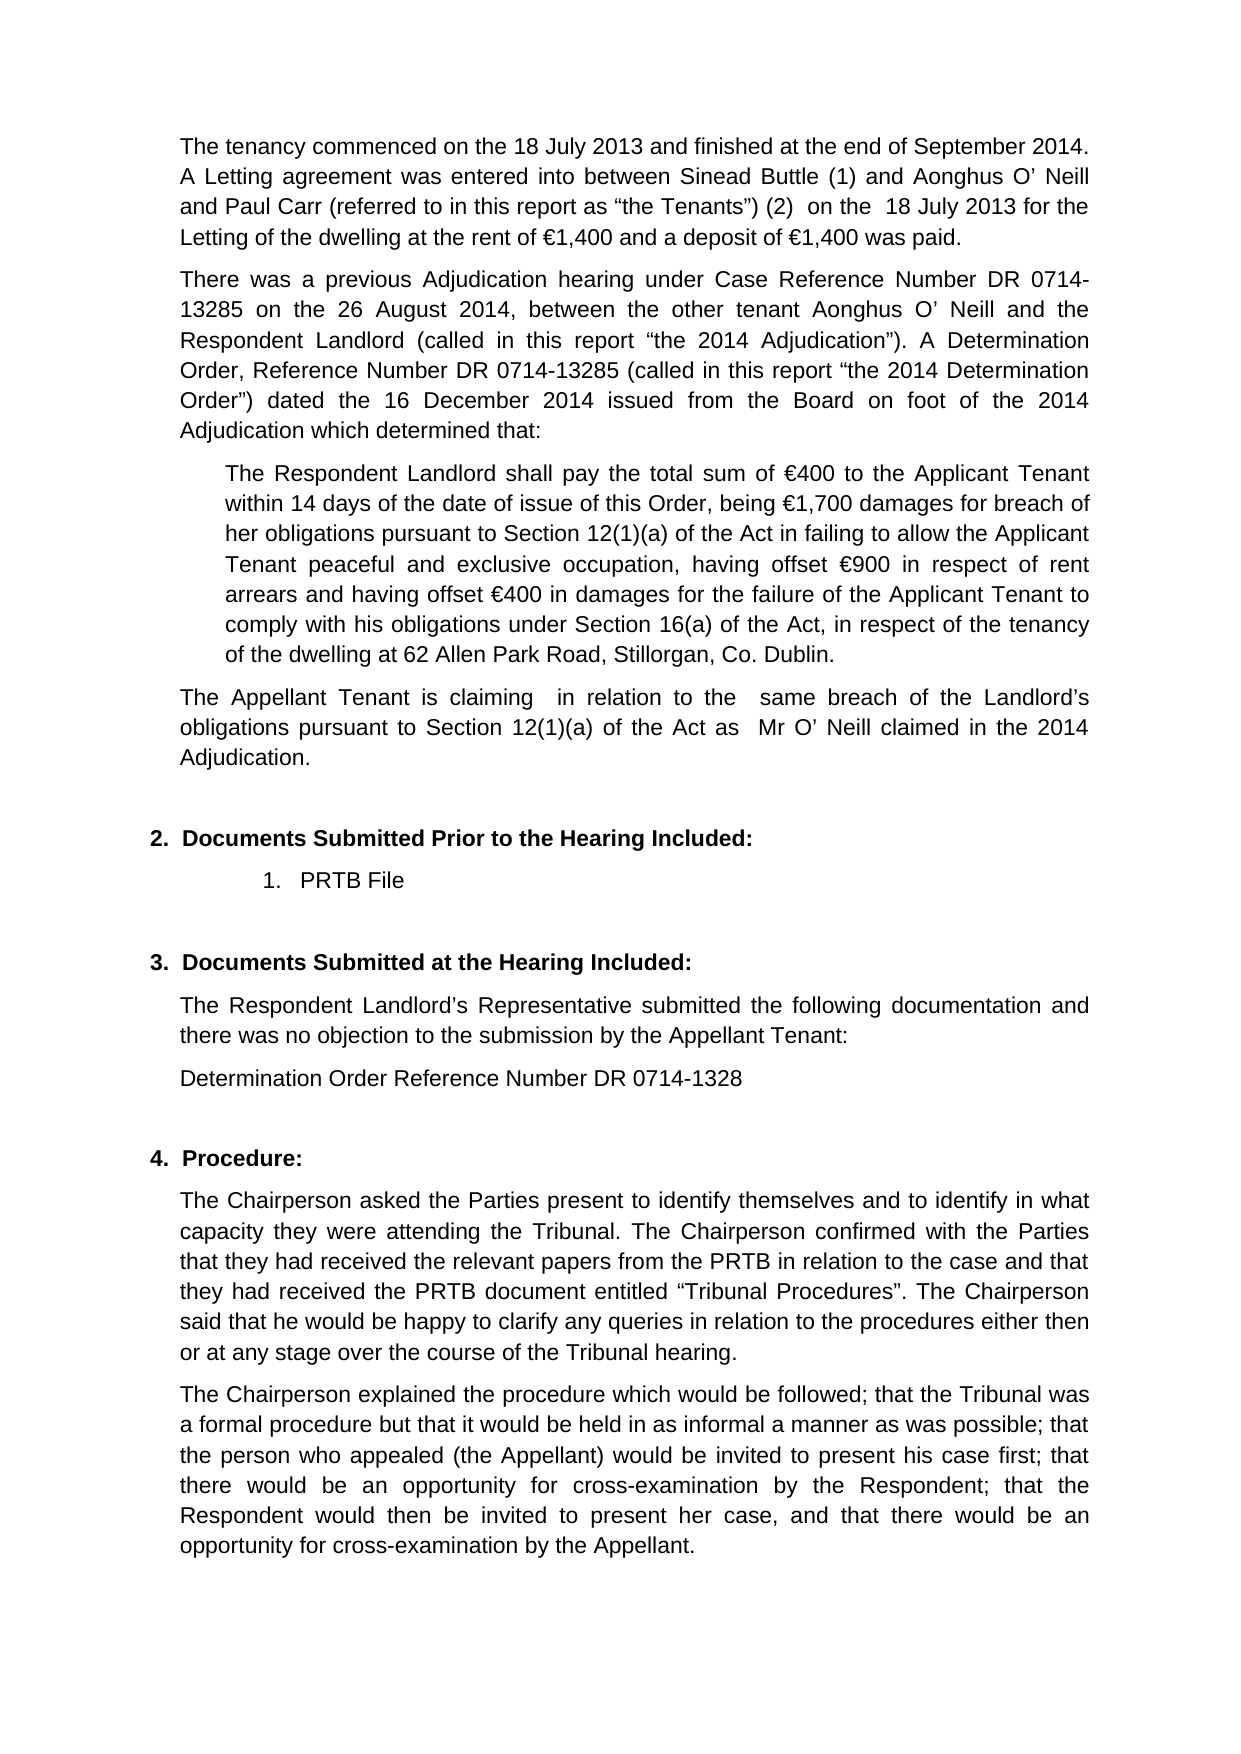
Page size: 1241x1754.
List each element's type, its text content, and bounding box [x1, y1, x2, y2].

text The Appellant Tenant is claiming in relation to the same breach of the Landlord’s obligations pursuant to Section 12(1)(a) of the Act as Mr O’ Neill claimed in the 2014 Adjudication. [179, 684, 1090, 771]
text Determination Order Reference Number DR 0714-1328 [179, 1064, 1090, 1091]
text The Respondent Landlord’s Representative submitted the following documentation and there was no objection to the submission by the Appellant Tenant: [179, 992, 1090, 1048]
text There was a previous Adjudication hearing under Case Reference Number DR 0714-13285 on the 26 August 2014, between the other tenant Aonghus O’ Neill and the Respondent Landlord (called in this report “the 2014 Adjudication”). A Determination Order, Reference Number DR 0714-13285 (called in this report “the 2014 Determination Order”) dated the 16 December 2014 issued from the Board on foot of the 2014 Adjudication which determined that: [179, 266, 1090, 444]
text The Chairperson explained the procedure which would be followed; that the Tribunal was a formal procedure but that it would be held in as informal a manner as was possible; that the person who appealed (the Appellant) would be invited to present his case first; that there would be an opportunity for cross-examination by the Respondent; that the Respondent would then be invited to present her case, and that there would be an opportunity for cross-examination by the Appellant. [179, 1381, 1090, 1558]
text The Respondent Landlord shall pay the total sum of €400 to the Applicant Tenant within 14 days of the date of issue of this Order, being €1,700 damages for breach of her obligations pursuant to Section 12(1)(a) of the Act in failing to allow the Applicant Tenant peaceful and exclusive occupation, having offset €900 in respect of rent arrears and having offset €400 in damages for the failure of the Applicant Tenant to comply with his obligations under Section 16(a) of the Act, in respect of the tenancy of the dwelling at 62 Allen Park Road, Stillorgan, Co. Dublin. [225, 460, 1090, 668]
text The tenancy commenced on the 18 July 2013 and finished at the end of September 2014. A Letting agreement was entered into between Sinead Buttle (1) and Aonghus O’ Neill and Paul Carr (referred to in this report as “the Tenants”) (2) on the 18 July 2013 for the Letting of the dwelling at the rent of €1,400 and a deposit of €1,400 was paid. [179, 133, 1090, 250]
text The Chairperson asked the Parties present to identify themselves and to identify in what capacity they were attending the Tribunal. The Chairperson confirmed with the Parties that they had received the relevant papers from the PRTB in relation to the case and that they had received the PRTB document entitled “Tribunal Procedures”. The Chairperson said that he would be happy to clarify any queries in relation to the procedures either then or at any stage over the course of the Tribunal hearing. [179, 1187, 1090, 1365]
text 4. Procedure: [150, 1145, 1090, 1171]
text 3. Documents Submitted at the Hearing Included: [150, 949, 1090, 975]
list PRTB File [262, 867, 1090, 894]
text 2. Documents Submitted Prior to the Hearing Included: [150, 824, 1090, 851]
